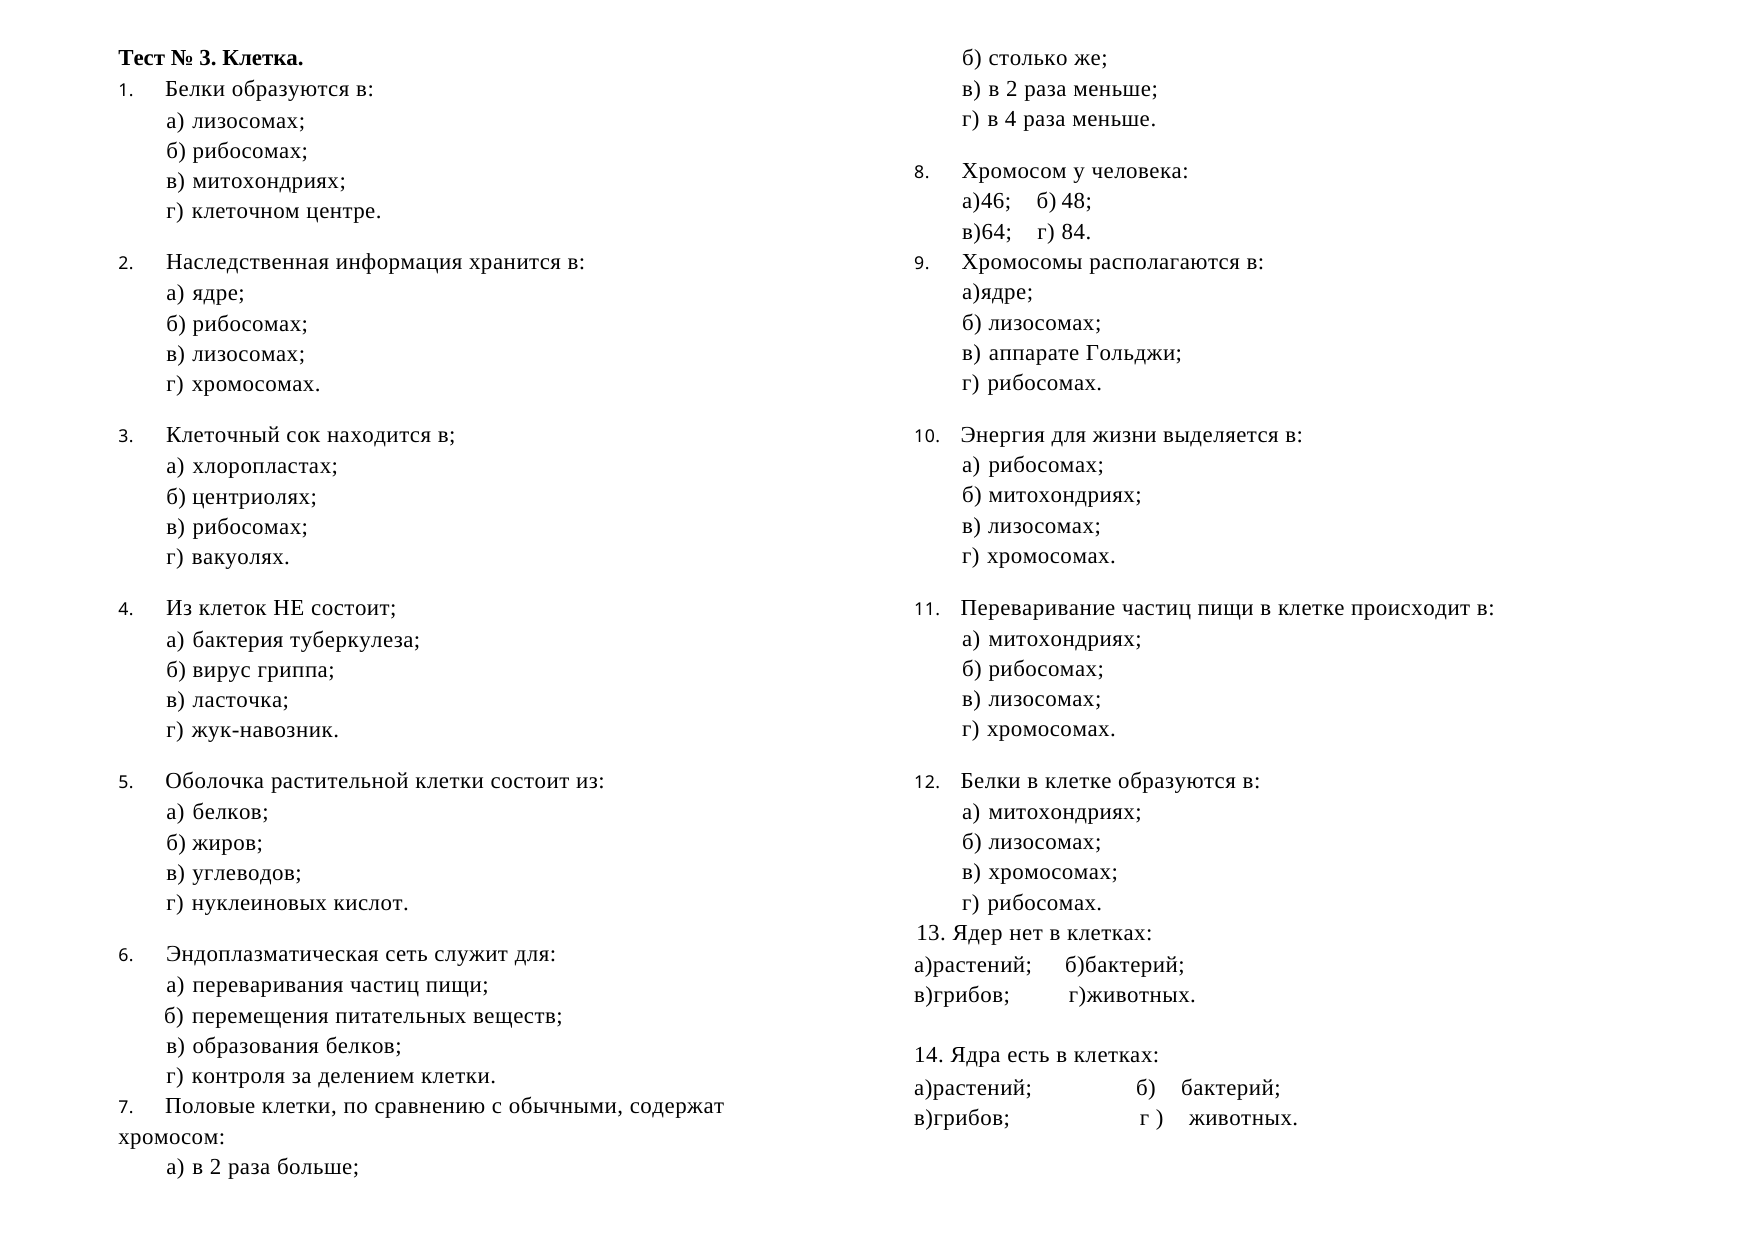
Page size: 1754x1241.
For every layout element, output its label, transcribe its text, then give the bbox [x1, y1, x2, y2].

text г) вакуолях. [166, 543, 840, 569]
text г) хромосомах. [962, 715, 1636, 742]
text а) переваривания частиц пищи; [166, 971, 840, 998]
text 13. Ядер нет в клетках: [916, 919, 1636, 945]
text в) углеводов; [166, 859, 840, 885]
text г) клеточном центре. [166, 197, 840, 224]
list Хромосомы располагаются в: [914, 248, 1636, 274]
text б) митохондриях; [962, 482, 1636, 508]
list Белки в клетке образуются в: [914, 767, 1636, 794]
text б) жиров; [166, 828, 840, 855]
text г) хромосомах. [166, 370, 840, 396]
text в) хромосомах; [962, 858, 1636, 885]
list Хромосом у человека: [914, 157, 1636, 183]
list Из клеток НЕ состоит; [118, 594, 840, 621]
text б) лизосомах; [962, 828, 1636, 854]
text в) лизосомах; [166, 340, 840, 366]
text г) в 4 раза меньше. [962, 105, 1636, 131]
text г) контроля за делением клетки. [166, 1062, 840, 1088]
list Клеточный сок находится в; [118, 421, 840, 448]
text в) лизосомах; [962, 685, 1636, 711]
text б) перемещения питательных веществ; [139, 1002, 840, 1028]
list Наследственная информация хранится в: [118, 248, 840, 275]
text а) лизосомах; [166, 107, 840, 133]
text в) ласточка; [166, 686, 840, 712]
text г) рибосомах. [962, 889, 1636, 915]
text а) ядре; [962, 278, 1636, 305]
text г) нуклеиновых кислот. [166, 889, 840, 915]
text а) митохондриях; [962, 625, 1636, 651]
list Оболочка растительной клетки состоит из: [118, 767, 840, 794]
text 14. Ядра есть в клетках: [914, 1041, 1636, 1068]
text б) рибосомах; [166, 137, 840, 163]
list Белки образуются в: [118, 75, 840, 102]
text Тест № 3. Клетка. [118, 44, 840, 71]
list Энергия для жизни выделяется в: [914, 421, 1636, 447]
text г) рибосомах. [962, 369, 1636, 395]
text а)растений; б) бактерий; [914, 1074, 1636, 1100]
text а) 46; б) 48; [962, 187, 1636, 214]
text б) центриолях; [166, 483, 840, 509]
text в) рибосомах; [166, 513, 840, 539]
text б) вирус гриппа; [166, 656, 840, 682]
text а) в 2 раза больше; [166, 1153, 840, 1179]
text а) рибосомах; [962, 451, 1636, 478]
text г) жук-навозник. [166, 716, 840, 743]
text г) хромосомах. [962, 542, 1636, 568]
text а)растений; б)бактерий; [914, 951, 1636, 977]
text в) 64; г) 84. [962, 218, 1636, 244]
text а) белков; [166, 798, 840, 825]
text б) столько же; [962, 44, 1636, 71]
text в) в 2 раза меньше; [962, 74, 1636, 101]
text в) митохондриях; [166, 167, 840, 194]
text в)грибов; г ) животных. [914, 1104, 1636, 1131]
list Половые клетки, по сравнению с обычными, содержат хромосом: [118, 1092, 811, 1149]
text в) образования белков; [166, 1032, 840, 1058]
list Эндоплазматическая сеть служит для: [118, 940, 840, 966]
text а) митохондриях; [962, 798, 1636, 824]
text а) ядре; [166, 279, 840, 306]
text б) лизосомах; [962, 309, 1636, 335]
text в)грибов; г)животных. [914, 981, 1636, 1007]
text в) аппарате Гольджи; [962, 339, 1636, 365]
text а) хлоропластах; [166, 453, 840, 479]
text б) рибосомах; [962, 655, 1636, 681]
list Переваривание частиц пищи в клетке происходит в: [914, 594, 1636, 621]
text а) бактерия туберкулеза; [166, 626, 840, 652]
text в) лизосомах; [962, 512, 1636, 538]
text б) рибосомах; [166, 310, 840, 336]
